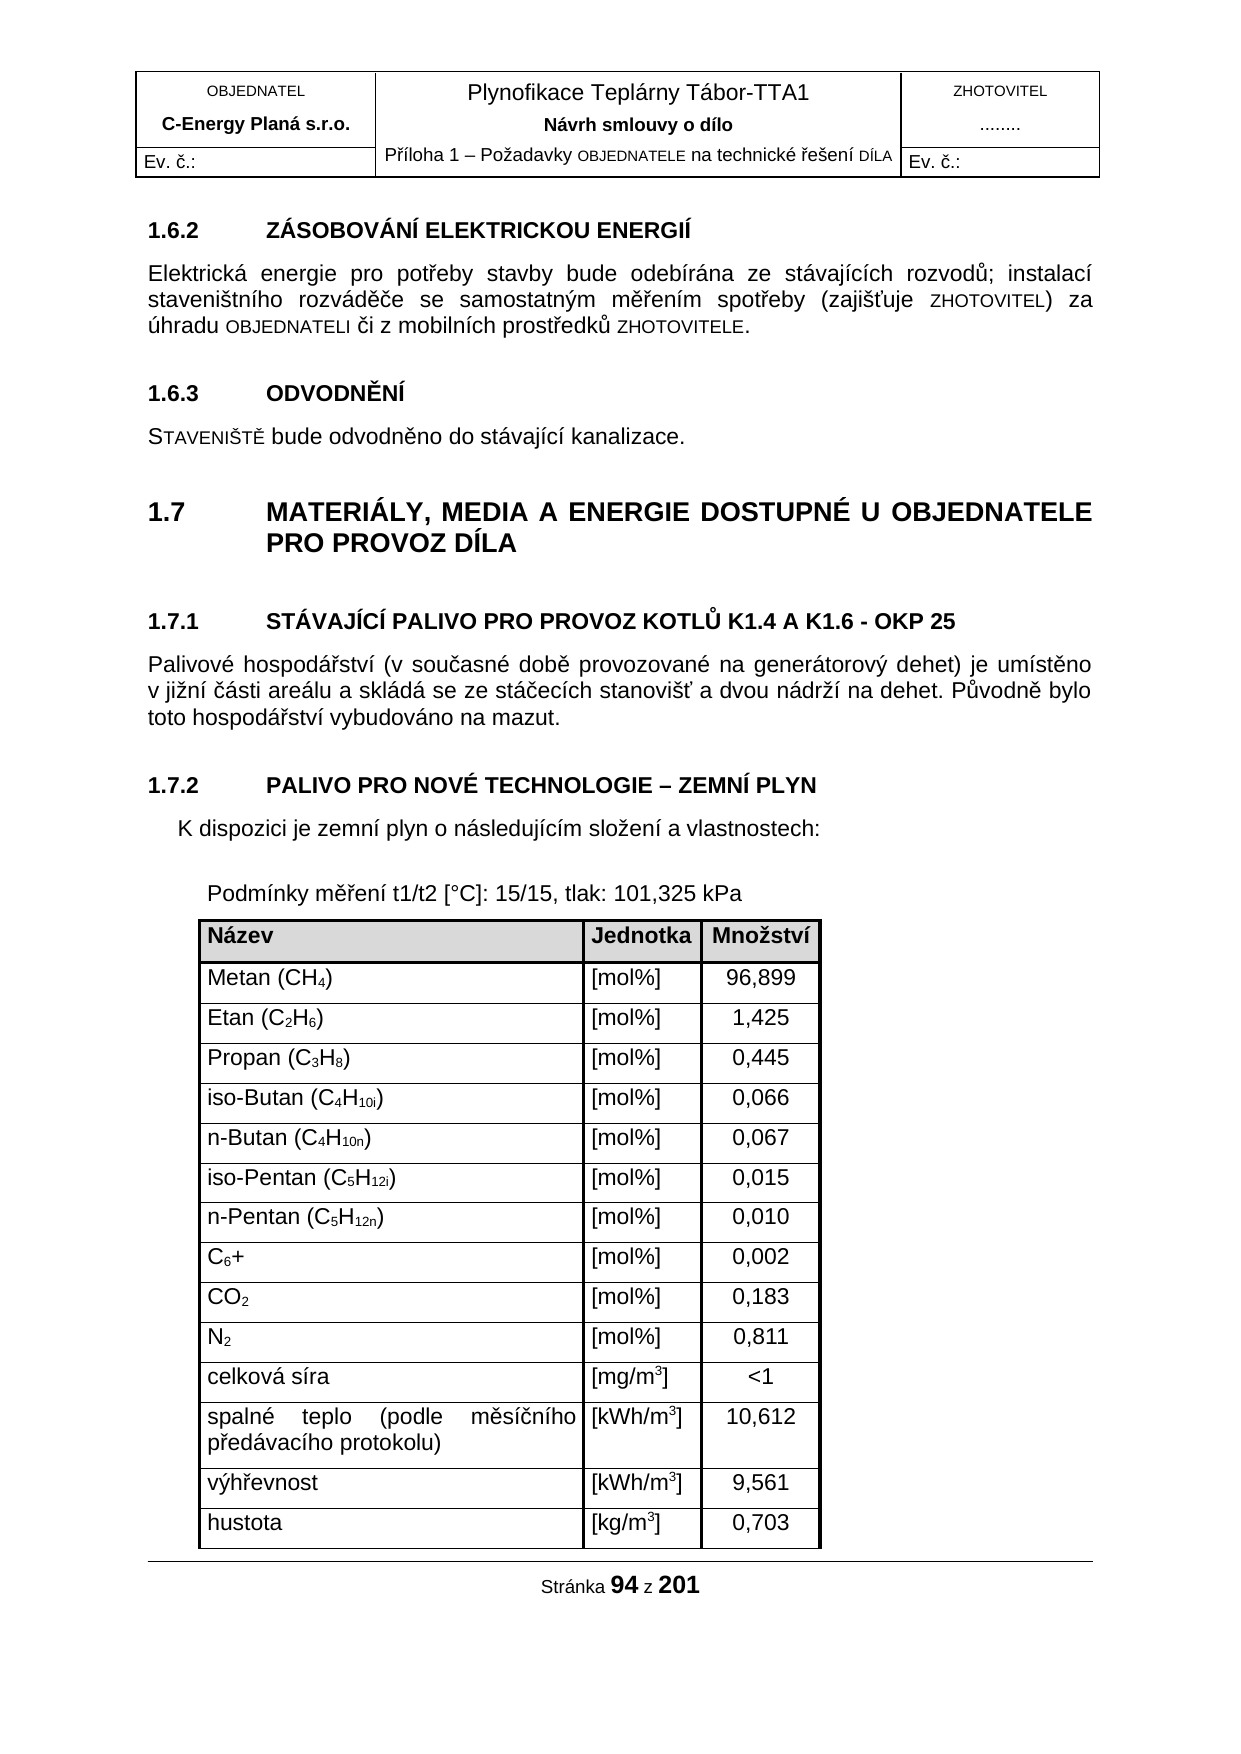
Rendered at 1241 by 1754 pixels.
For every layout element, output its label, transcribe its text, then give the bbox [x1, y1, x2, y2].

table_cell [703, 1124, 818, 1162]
subtitle Materiály, media a energie dostupné u OBJEDNATELE pro provoz DÍLA [148, 496, 1093, 558]
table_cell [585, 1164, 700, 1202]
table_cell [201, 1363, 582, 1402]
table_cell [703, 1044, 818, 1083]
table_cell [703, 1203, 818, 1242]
text Palivové hospodářství (v současné době provozované na generátorový dehet) je umístěno v jižní části areálu a skládá se ze stáčecích stanovišť a dvou nádrží na dehet. Původně bylo toto hospodářství vybudováno na mazut. [148, 651, 1093, 730]
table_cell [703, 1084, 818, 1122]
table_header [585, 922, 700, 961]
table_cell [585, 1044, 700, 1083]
text Staveniště bude odvodněno do stávající kanalizace. [148, 423, 1093, 450]
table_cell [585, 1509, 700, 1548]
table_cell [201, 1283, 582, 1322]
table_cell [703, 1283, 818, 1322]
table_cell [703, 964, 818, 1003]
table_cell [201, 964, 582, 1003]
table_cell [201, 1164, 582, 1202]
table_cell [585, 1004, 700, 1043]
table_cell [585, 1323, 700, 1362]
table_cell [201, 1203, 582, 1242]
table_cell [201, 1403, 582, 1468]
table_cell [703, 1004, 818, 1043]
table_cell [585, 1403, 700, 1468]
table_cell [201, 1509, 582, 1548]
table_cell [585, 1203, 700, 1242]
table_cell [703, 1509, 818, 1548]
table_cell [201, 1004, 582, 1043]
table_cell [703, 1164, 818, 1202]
text K dispozici je zemní plyn o následujícím složení a vlastnostech: [177, 815, 1093, 841]
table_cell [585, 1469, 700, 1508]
subtitle Palivo pro nové technologie – zemní plyn [148, 772, 1093, 798]
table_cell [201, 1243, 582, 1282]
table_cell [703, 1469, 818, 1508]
text Podmínky měření t1/t2 [°C]: 15/15, tlak: 101,325 kPa [148, 880, 1093, 906]
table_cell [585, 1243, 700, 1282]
subtitle Odvodnění [148, 380, 1093, 407]
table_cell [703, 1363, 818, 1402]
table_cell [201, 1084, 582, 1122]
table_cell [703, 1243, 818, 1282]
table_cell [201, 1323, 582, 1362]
subtitle Zásobování elektrickou energií [148, 217, 1093, 243]
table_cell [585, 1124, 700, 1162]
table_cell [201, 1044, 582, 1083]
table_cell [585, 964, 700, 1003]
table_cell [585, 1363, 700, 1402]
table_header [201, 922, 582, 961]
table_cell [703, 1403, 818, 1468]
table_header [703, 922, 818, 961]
text Elektrická energie pro potřeby stavby bude odebírána ze stávajících rozvodů; instalací staveništního rozváděče se samostatným měřením spotřeby (zajišťuje zhotovitel) za úhradu objednateli či z mobilních prostředků zhotovitele. [148, 259, 1093, 339]
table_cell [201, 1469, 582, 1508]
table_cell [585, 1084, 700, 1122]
subtitle Stávající palivo pro provoz kotlů K1.4 a K1.6 - OKP 25 [148, 608, 1093, 634]
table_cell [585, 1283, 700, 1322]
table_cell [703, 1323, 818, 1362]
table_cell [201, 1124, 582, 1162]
